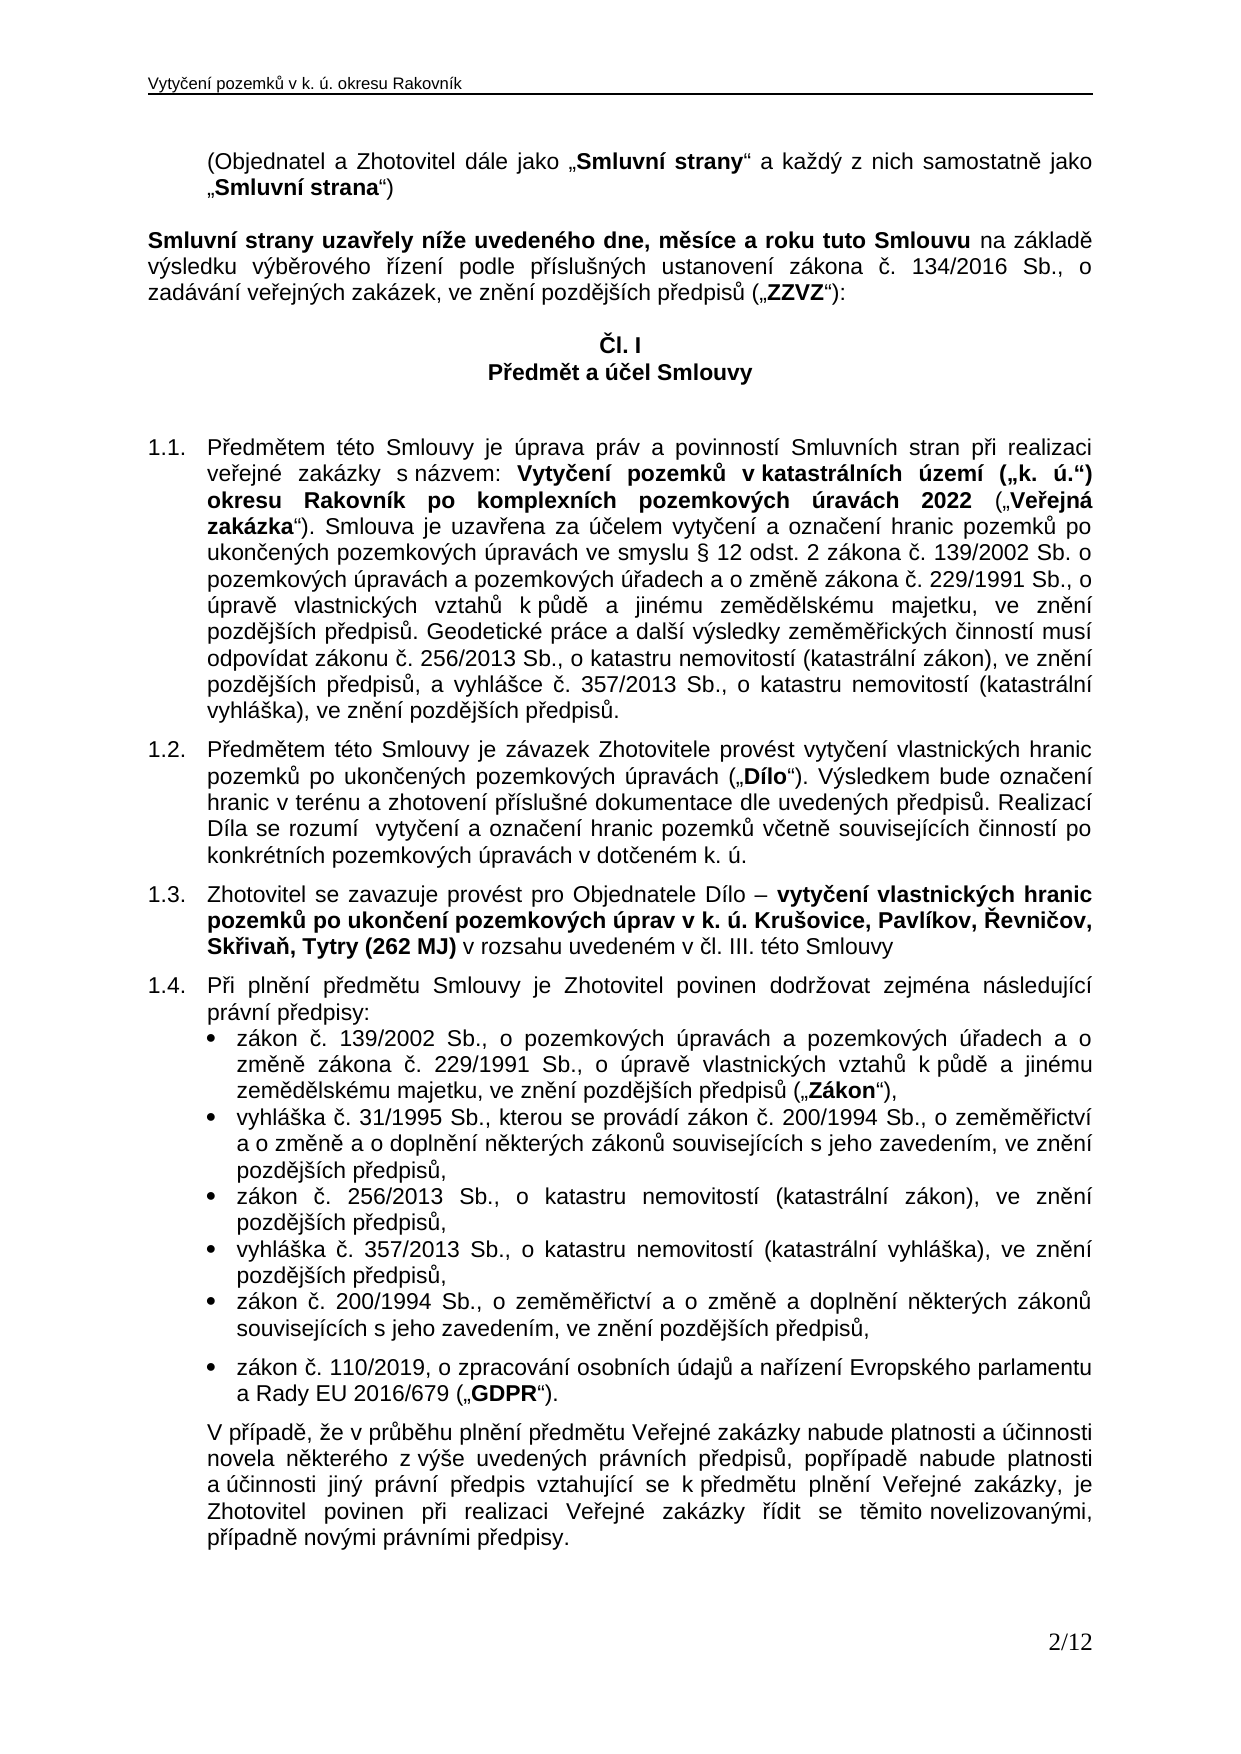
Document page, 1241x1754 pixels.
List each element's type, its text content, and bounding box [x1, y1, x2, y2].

list Předmětem této Smlouvy je úprava práv a povinností Smluvních stran při realizaci veřejné zakázky s názvem: Vytyčení pozemků v katastrálních území („k. ú.“) okresu Rakovník po komplexních pozemkových úravách 2022 („Veřejná zakázka“). Smlouva je uzavřena za účelem vytyčení a označení hranic pozemků po ukončených pozemkových úpravách ve smyslu § 12 odst. 2 zákona č. 139/2002 Sb. o pozemkových úpravách a pozemkových úřadech a o změně zákona č. 229/1991 Sb., o úpravě vlastnických vztahů k půdě a jinému zemědělskému majetku, ve znění pozdějších předpisů. Geodetické práce a další výsledky zeměměřických činností musí odpovídat zákonu č. 256/2013 Sb., o katastru nemovitostí (katastrální zákon), ve znění pozdějších předpisů, a vyhlášce č. 357/2013 Sb., o katastru nemovitostí (katastrální vyhláška), ve znění pozdějších předpisů. [148, 434, 1093, 724]
list vyhláška č. 357/2013 Sb., o katastru nemovitostí (katastrální vyhláška), ve znění pozdějších předpisů, [207, 1236, 1093, 1288]
list zákon č. 110/2019, o zpracování osobních údajů a nařízení Evropského parlamentu a Rady EU 2016/679 („GDPR“). [207, 1353, 1093, 1406]
list vyhláška č. 31/1995 Sb., kterou se provádí zákon č. 200/1994 Sb., o zeměměřictví a o změně a o doplnění některých zákonů souvisejících s jeho zavedením, ve znění pozdějších předpisů, [207, 1104, 1093, 1183]
list Předmětem této Smlouvy je závazek Zhotovitele provést vytyčení vlastnických hranic pozemků po ukončených pozemkových úpravách („Dílo“). Výsledkem bude označení hranic v terénu a zhotovení příslušné dokumentace dle uvedených předpisů. Realizací Díla se rozumí vytyčení a označení hranic pozemků včetně souvisejících činností po konkrétních pozemkových úpravách v dotčeném k. ú. [148, 736, 1093, 868]
list Při plnění předmětu Smlouvy je Zhotovitel povinen dodržovat zejména následující právní předpisy: [148, 972, 1093, 1025]
subtitle Čl. I [148, 332, 1093, 358]
list zákon č. 139/2002 Sb., o pozemkových úpravách a pozemkových úřadech a o změně zákona č. 229/1991 Sb., o úpravě vlastnických vztahů k půdě a jinému zemědělskému majetku, ve znění pozdějších předpisů („Zákon“), [207, 1025, 1093, 1104]
text V případě, že v průběhu plnění předmětu Veřejné zakázky nabude platnosti a účinnosti novela některého z výše uvedených právních předpisů, popřípadě nabude platnosti a účinnosti jiný právní předpis vztahující se k předmětu plnění Veřejné zakázky, je Zhotovitel povinen při realizaci Veřejné zakázky řídit se těmito novelizovanými, případně novými právními předpisy. [148, 1419, 1093, 1551]
text (Objednatel a Zhotovitel dále jako „Smluvní strany“ a každý z nich samostatně jako „Smluvní strana“) [207, 148, 1093, 200]
list zákon č. 256/2013 Sb., o katastru nemovitostí (katastrální zákon), ve znění pozdějších předpisů, [207, 1183, 1093, 1236]
list Zhotovitel se zavazuje provést pro Objednatele Dílo – vytyčení vlastnických hranic pozemků po ukončení pozemkových úprav v k. ú. Krušovice, Pavlíkov, Řevničov, Skřivaň, Tytry (262 MJ) v rozsahu uvedeném v čl. III. této Smlouvy [148, 881, 1093, 959]
text Smluvní strany uzavřely níže uvedeného dne, měsíce a roku tuto Smlouvu na základě výsledku výběrového řízení podle příslušných ustanovení zákona č. 134/2016 Sb., o zadávání veřejných zakázek, ve znění pozdějších předpisů („ZZVZ“): [148, 227, 1093, 306]
subtitle Předmět a účel Smlouvy [148, 358, 1093, 385]
list zákon č. 200/1994 Sb., o zeměměřictví a o změně a doplnění některých zákonů souvisejících s jeho zavedením, ve znění pozdějších předpisů, [207, 1288, 1093, 1341]
